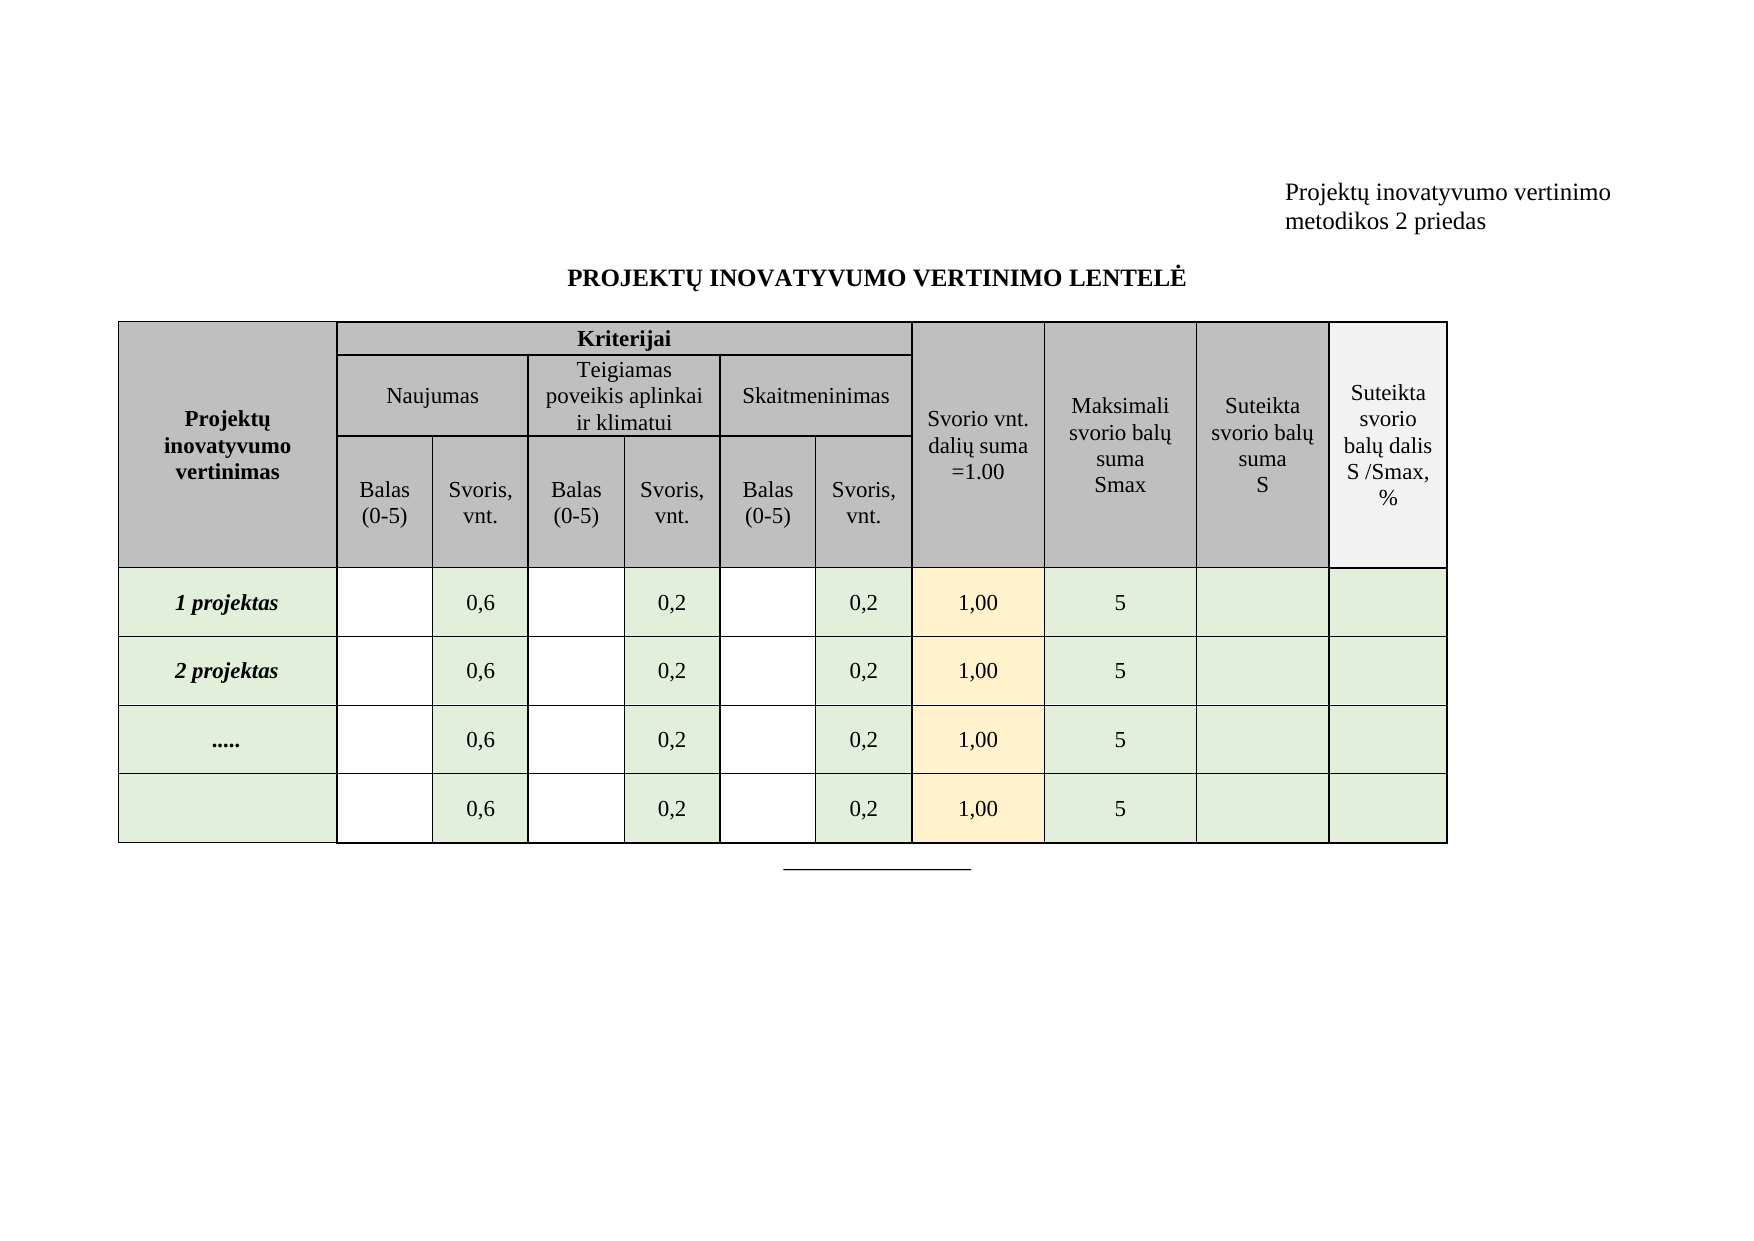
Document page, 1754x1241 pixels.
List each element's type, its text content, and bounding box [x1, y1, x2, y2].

table_cell [338, 637, 432, 704]
table_cell 1,00 [913, 568, 1044, 636]
table_cell 0,2 [625, 568, 719, 636]
table_cell [529, 774, 624, 842]
text metodikos 2 priedas [1270, 206, 1636, 235]
table_header Suteikta svorio balų suma S [1197, 323, 1328, 567]
text PROJEKTŲ INOVATYVUMO VERTINIMO LENTELĖ [118, 263, 1636, 292]
table_cell Svoris, vnt. [433, 437, 527, 567]
table_cell [529, 706, 624, 773]
table_cell 0,2 [625, 706, 719, 773]
table_cell [119, 774, 336, 842]
table_cell 5 [1045, 637, 1196, 704]
table_cell 1,00 [913, 706, 1044, 773]
table_cell 0,2 [625, 637, 719, 704]
table_cell 0,2 [625, 774, 719, 842]
table_cell [1197, 637, 1328, 704]
table_cell Balas (0-5) [338, 437, 432, 567]
table_cell 2 projektas [119, 637, 336, 704]
table_cell 0,6 [433, 774, 527, 842]
table_cell [529, 637, 624, 704]
table_cell [721, 637, 815, 704]
table_cell Svoris, vnt. [625, 437, 719, 567]
table_cell [1330, 569, 1446, 636]
table_cell 0,6 [433, 568, 527, 636]
table_cell 0,2 [816, 568, 911, 636]
table_cell 0,2 [816, 706, 911, 773]
table_cell [721, 706, 815, 773]
table_cell [1330, 706, 1446, 773]
table_cell [338, 706, 432, 773]
table_cell Teigiamas poveikis aplinkai ir klimatui [529, 356, 719, 435]
table_cell 1 projektas [119, 568, 336, 636]
table_cell Svoris, vnt. [816, 437, 911, 567]
table_cell [1197, 774, 1328, 842]
text Projektų inovatyvumo vertinimo [1270, 177, 1636, 206]
table_header Suteikta svorio balų dalis S /Smax, % [1330, 323, 1446, 567]
table_header Svorio vnt. dalių suma =1.00 [913, 323, 1044, 567]
table_cell [1330, 637, 1446, 704]
table_cell Skaitmeninimas [721, 356, 911, 435]
table_cell Balas (0-5) [529, 437, 624, 567]
table_cell 5 [1045, 568, 1196, 636]
table_cell 0,2 [816, 637, 911, 704]
table_cell [338, 568, 432, 636]
table_cell [1197, 706, 1328, 773]
table_cell [338, 774, 432, 842]
table_cell 1,00 [913, 637, 1044, 704]
table_cell 1,00 [913, 774, 1044, 842]
text _______________ [118, 844, 1636, 873]
table_cell [1330, 774, 1446, 842]
table_cell Naujumas [338, 356, 527, 435]
table_cell [721, 568, 815, 636]
table_cell [529, 568, 624, 636]
table_cell [1197, 568, 1328, 636]
table_cell 0,6 [433, 706, 527, 773]
table_cell 0,2 [816, 774, 911, 842]
table_cell 5 [1045, 706, 1196, 773]
table_cell 0,6 [433, 637, 527, 704]
table_cell ..... [119, 706, 336, 773]
table_header Maksimali svorio balų suma Smax [1045, 323, 1196, 567]
table_header Projektų inovatyvumo vertinimas [119, 322, 336, 567]
table_cell 5 [1045, 774, 1196, 842]
table_header Kriterijai [338, 323, 911, 354]
table_cell Balas (0-5) [721, 437, 815, 567]
table_cell [721, 774, 815, 842]
